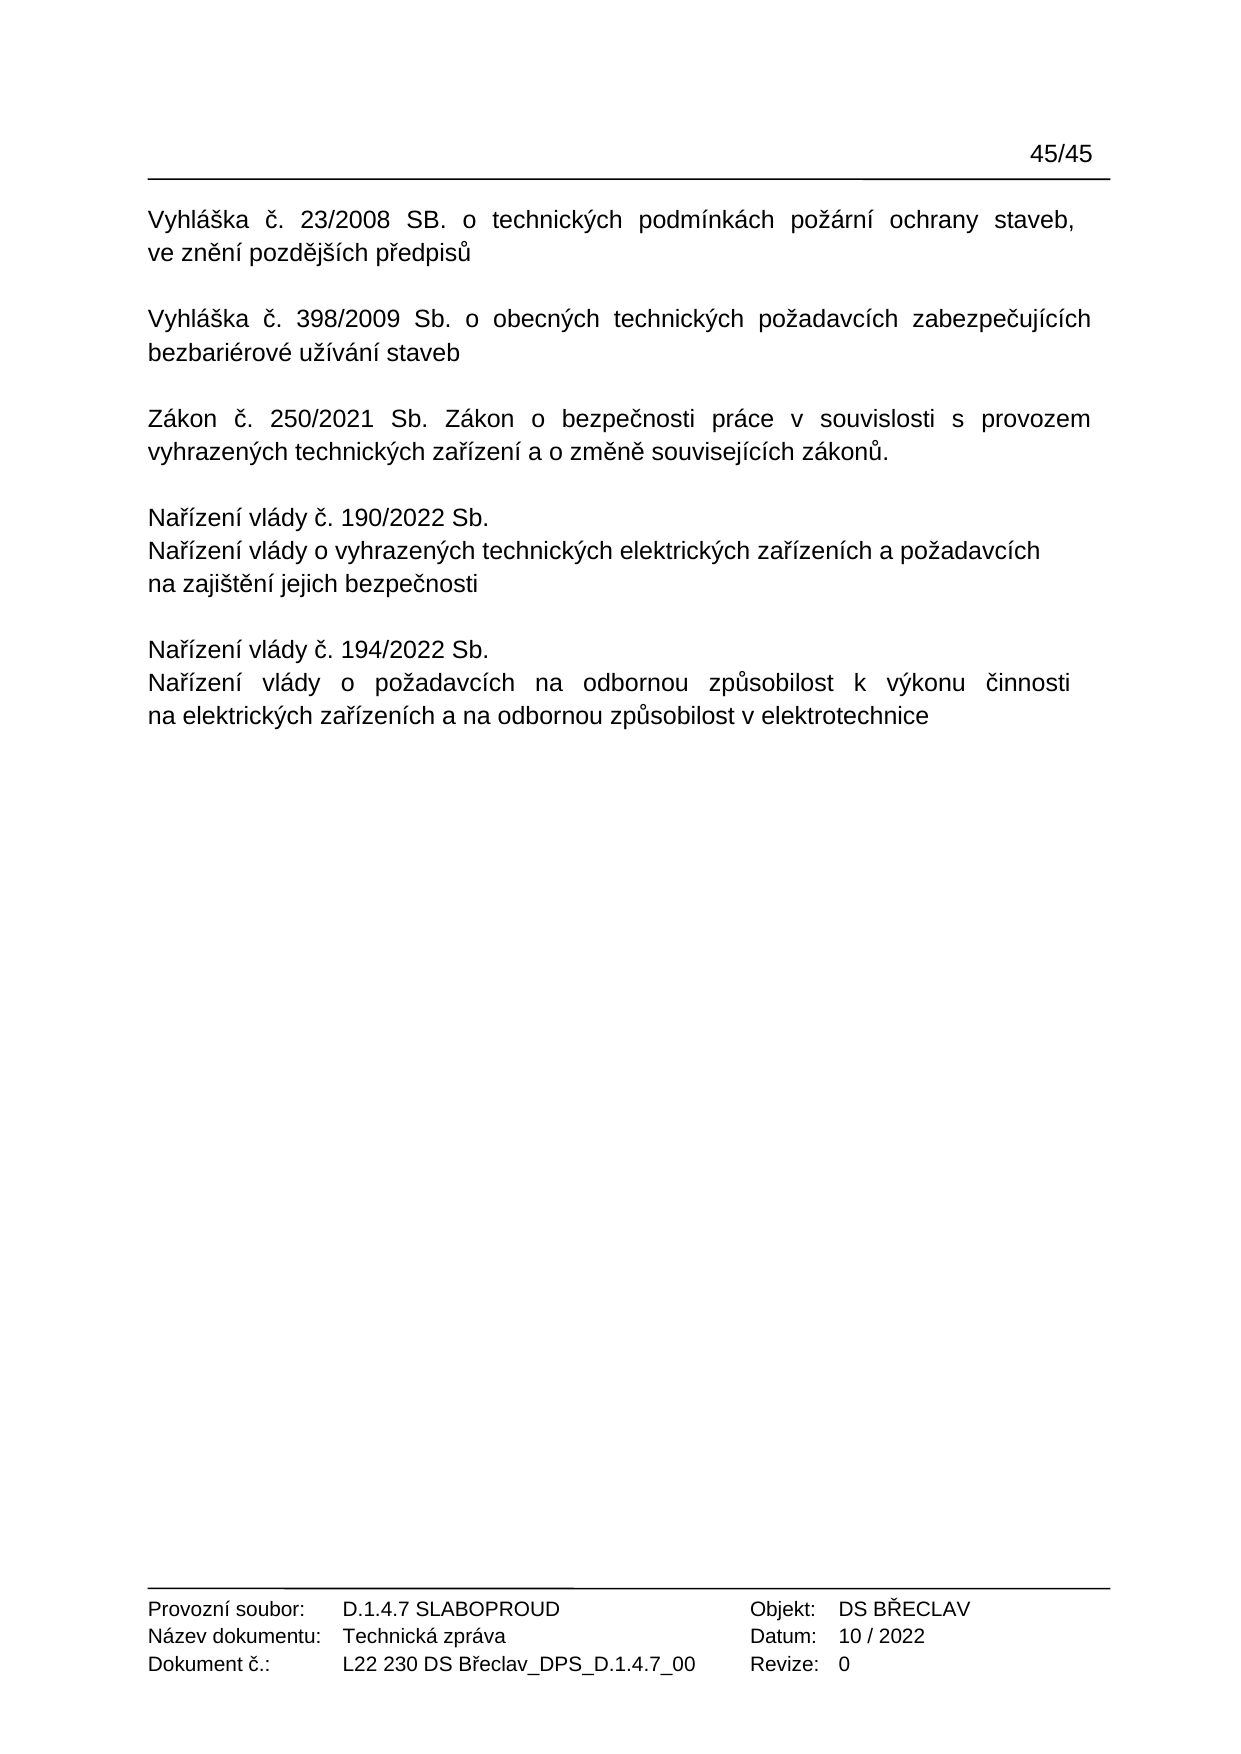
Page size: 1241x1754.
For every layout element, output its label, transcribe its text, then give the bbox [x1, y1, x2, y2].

text Vyhláška č. 398/2009 Sb. o obecných technických požadavcích zabezpečujících bezbariérové užívání staveb [148, 304, 1092, 366]
text na zajištění jejich bezpečnosti [148, 569, 1092, 597]
text Nařízení vlády č. 194/2022 Sb. [148, 635, 1092, 663]
text Zákon č. 250/2021 Sb. Zákon o bezpečnosti práce v souvislosti s provozem vyhrazených technických zařízení a o změně souvisejících zákonů. [148, 403, 1092, 465]
text Vyhláška č. 23/2008 SB. o technických podmínkách požární ochrany staveb, ve znění pozdějších předpisů [148, 205, 1092, 267]
text Nařízení vlády o vyhrazených technických elektrických zařízeních a požadavcích [148, 536, 1092, 564]
text Nařízení vlády o požadavcích na odbornou způsobilost k výkonu činnosti na elektrických zařízeních a na odbornou způsobilost v elektrotechnice [148, 668, 1092, 729]
text Nařízení vlády č. 190/2022 Sb. [148, 503, 1092, 531]
